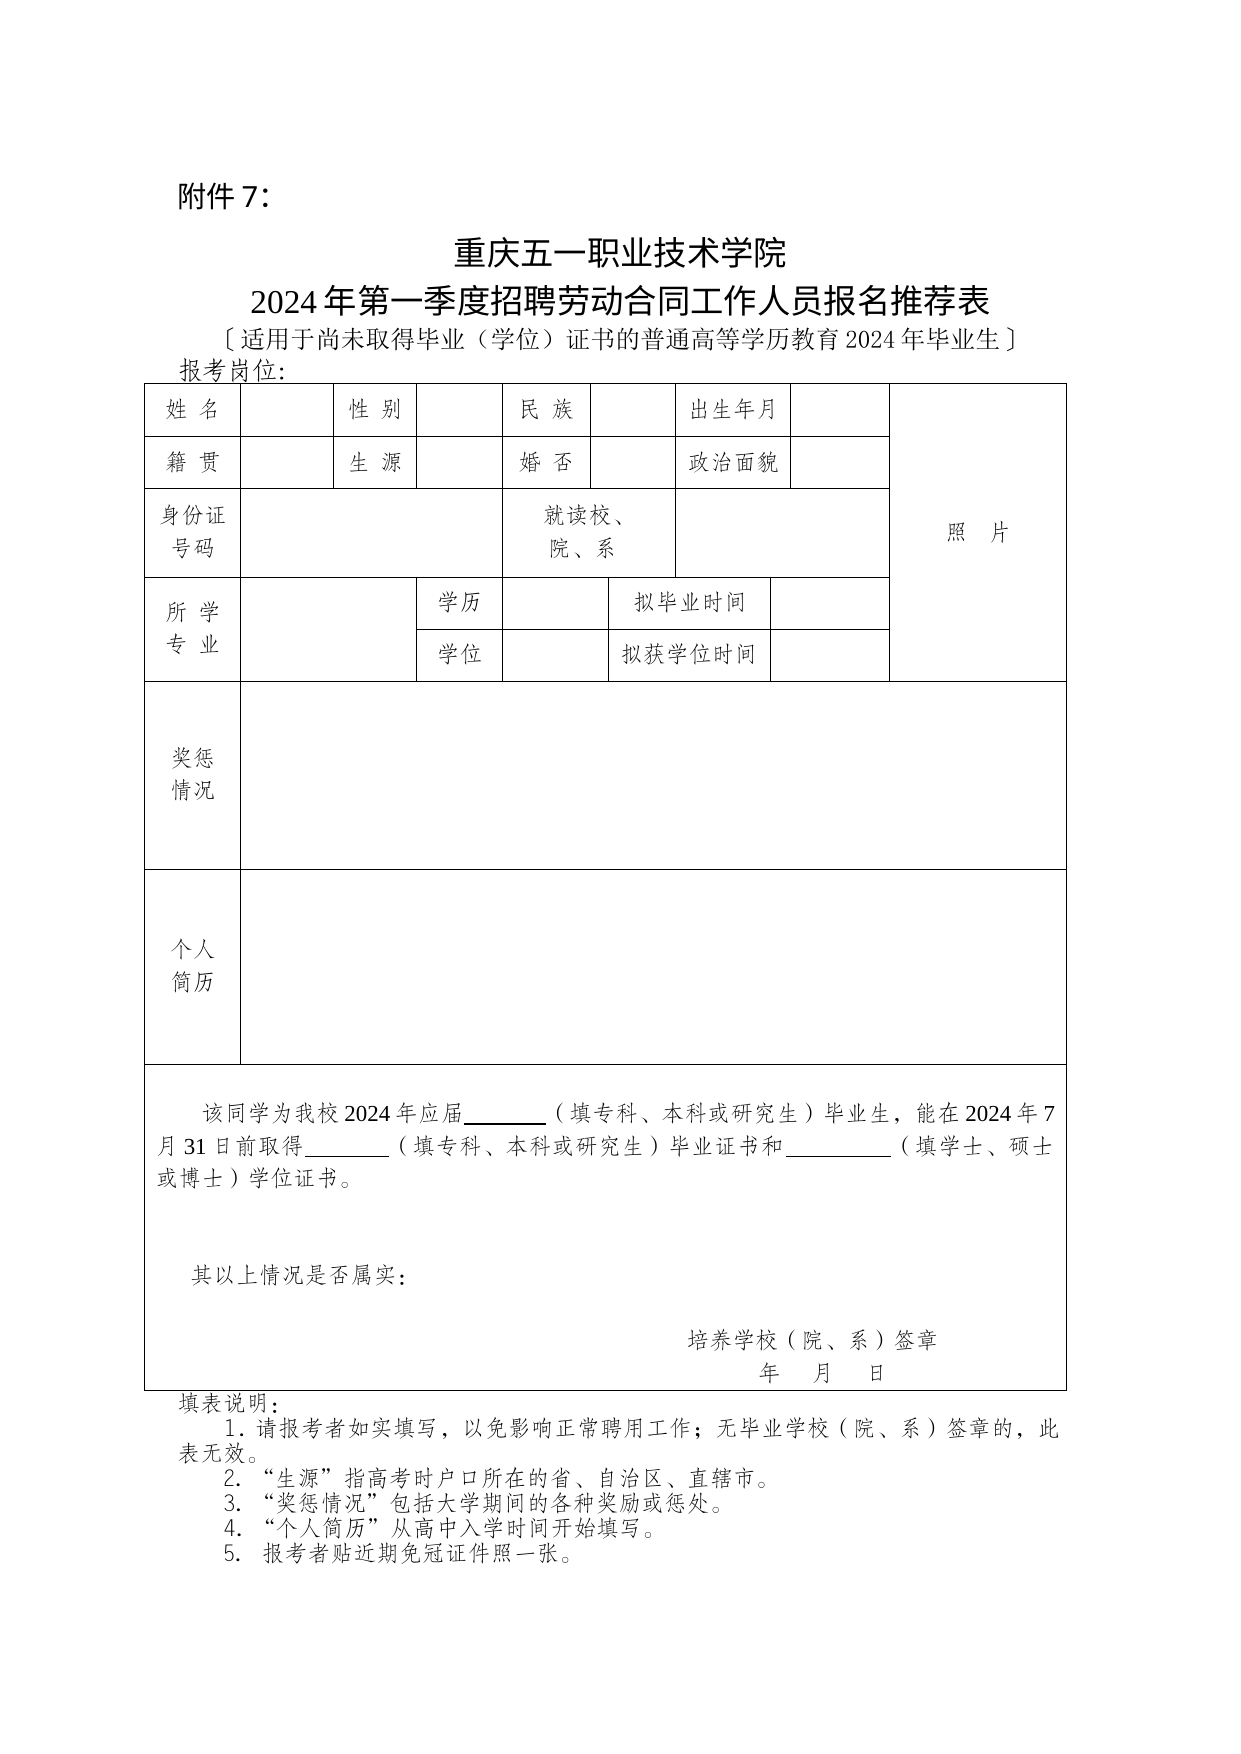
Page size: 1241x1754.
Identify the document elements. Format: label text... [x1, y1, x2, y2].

table_cell 个人 简历 [145, 870, 240, 1064]
table_cell 籍 贯 [145, 437, 240, 488]
table_cell 学位 [417, 630, 502, 681]
text 3. “奖惩情况”包括大学期间的各种奖励或惩处。 [177, 1491, 1063, 1516]
table_cell [241, 870, 1066, 1064]
table_cell 身份证号码 [145, 489, 240, 577]
text 报考岗位： [177, 354, 1063, 383]
table_cell 婚 否 [503, 437, 590, 488]
table_cell 就读校、 院、系 [503, 489, 675, 577]
text 5. 报考者贴近期免冠证件照一张。 [177, 1541, 1063, 1566]
table_cell [503, 578, 608, 629]
table_cell 生 源 [334, 437, 416, 488]
table_header 出生年月 [676, 384, 790, 436]
table_cell [591, 437, 675, 488]
table_cell [771, 578, 889, 629]
text 重庆五一职业技术学院 [177, 227, 1063, 275]
table_cell [503, 630, 608, 681]
table_cell 奖惩 情况 [145, 682, 240, 868]
table_header 性 别 [334, 384, 416, 436]
table_cell 该同学为我校2024年应届 （填专科、本科或研究生）毕业生，能在2024年7月31日前取得 （填专科、本科或研究生）毕业证书和 （填学士、硕士或博士）学位证书。 其以上情况是否属实： 培养学校（院、系）签章 年 月 日 [145, 1065, 1066, 1390]
table_header 民 族 [503, 384, 590, 436]
table_cell 所 学 专 业 [145, 578, 240, 681]
table_header 照 片 [890, 384, 1066, 681]
text 4. “个人简历”从高中入学时间开始填写。 [177, 1516, 1063, 1541]
text 2024年第一季度招聘劳动合同工作人员报名推荐表 [177, 275, 1063, 323]
table_cell [771, 630, 889, 681]
table_header [591, 384, 675, 436]
text 〔适用于尚未取得毕业（学位）证书的普通高等学历教育2024年毕业生〕 [177, 323, 1063, 354]
text 2. “生源”指高考时户口所在的省、自治区、直辖市。 [177, 1466, 1063, 1491]
table_cell 拟获学位时间 [609, 630, 770, 681]
table_cell 学历 [417, 578, 502, 629]
table_header [241, 384, 333, 436]
table_cell [791, 437, 889, 488]
text 附件7： [177, 162, 1063, 227]
table_cell [676, 489, 889, 577]
table_cell 政治面貌 [676, 437, 790, 488]
table_cell [241, 682, 1066, 868]
table_cell [241, 489, 502, 577]
table_cell [417, 437, 502, 488]
table_cell [241, 578, 416, 681]
table_header [417, 384, 502, 436]
text 填表说明： [177, 1391, 1063, 1416]
table_cell [241, 437, 333, 488]
table_header 姓 名 [145, 384, 240, 436]
table_cell 拟毕业时间 [609, 578, 770, 629]
table_header [791, 384, 889, 436]
list 请报考者如实填写，以免影响正常聘用工作；无毕业学校（院、系）签章的，此表无效。 [177, 1416, 1063, 1466]
